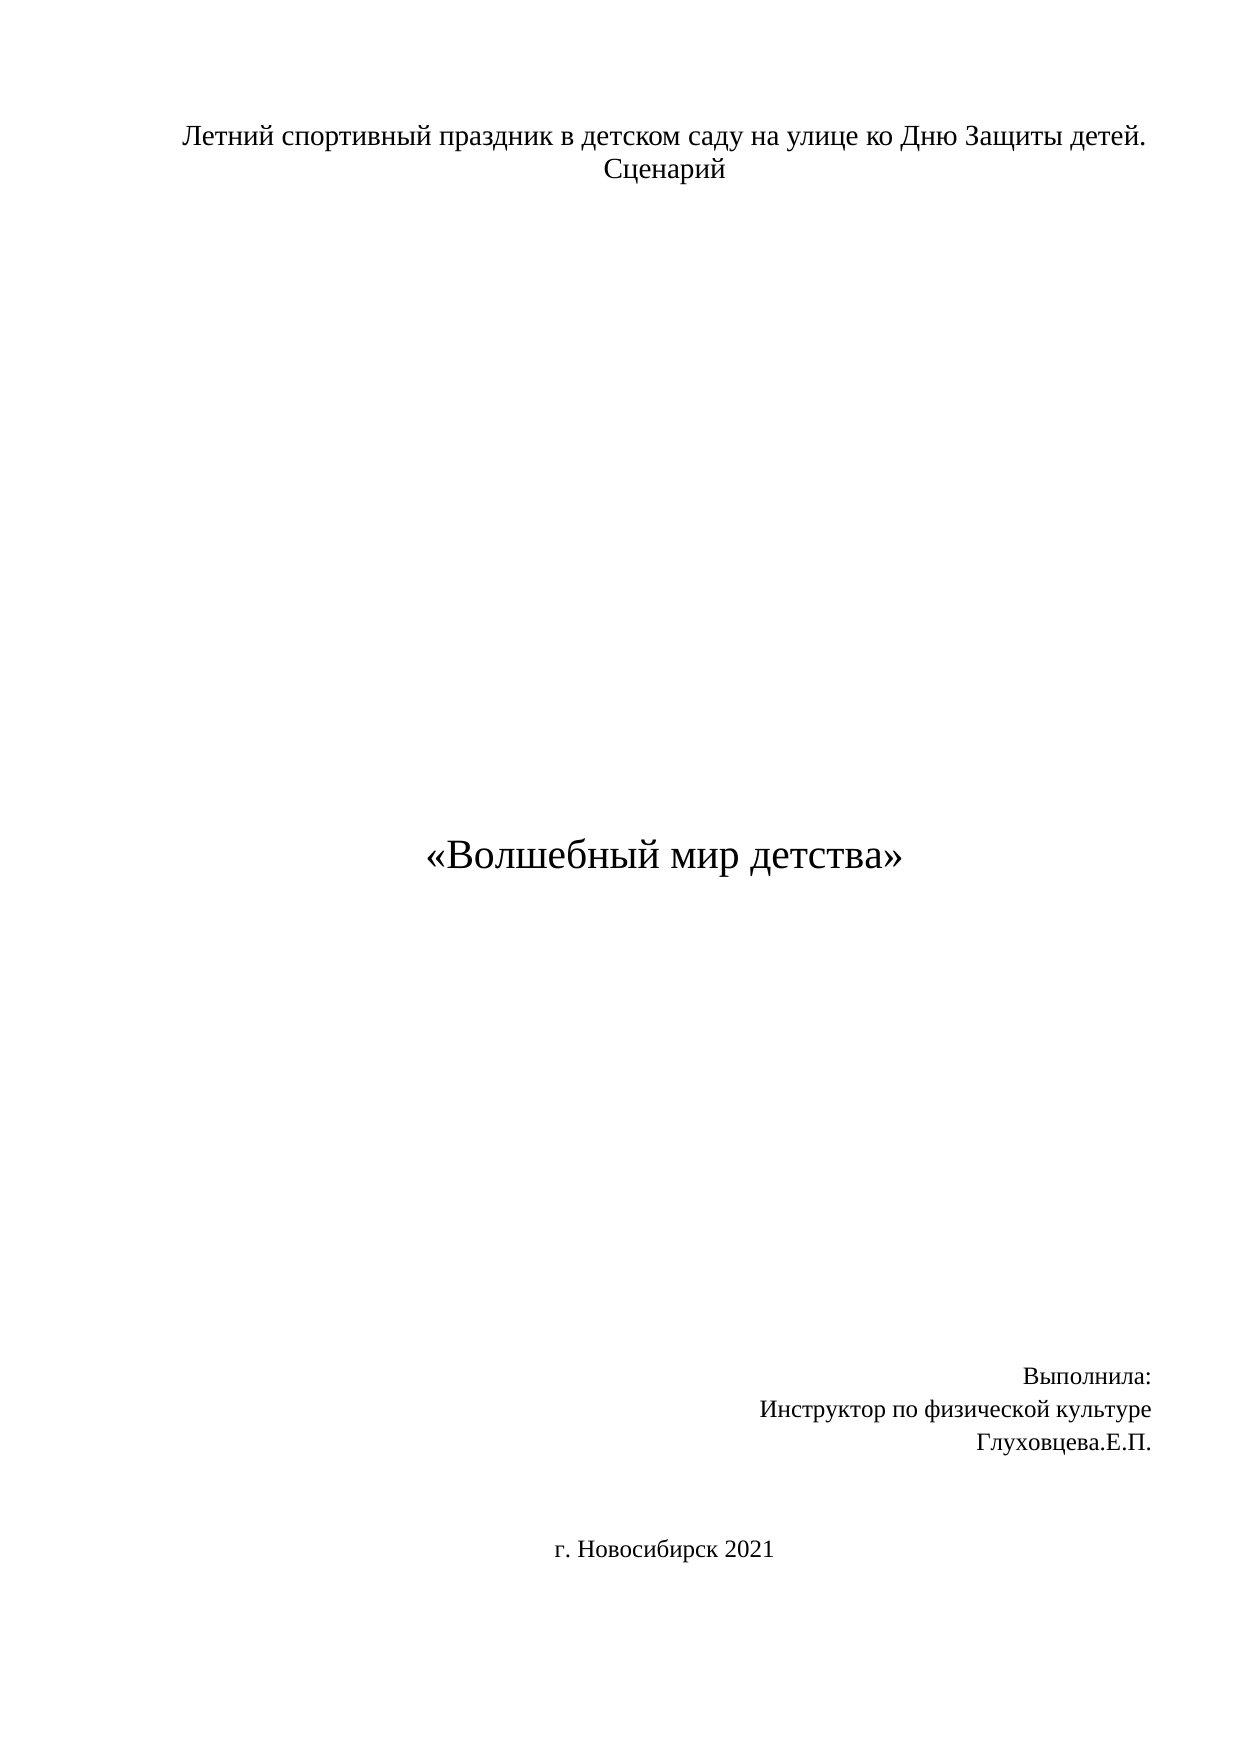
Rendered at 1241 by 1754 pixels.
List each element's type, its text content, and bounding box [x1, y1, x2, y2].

text «Волшебный мир детства» [177, 829, 1152, 877]
text г. Новосибирск 2021 [177, 1534, 1152, 1563]
text Летний спортивный праздник в детском саду на улице ко Дню Защиты детей. Сценарий [177, 118, 1152, 185]
text Выполнила: Инструктор по физической культуре Глуховцева.Е.П. [177, 1361, 1152, 1456]
